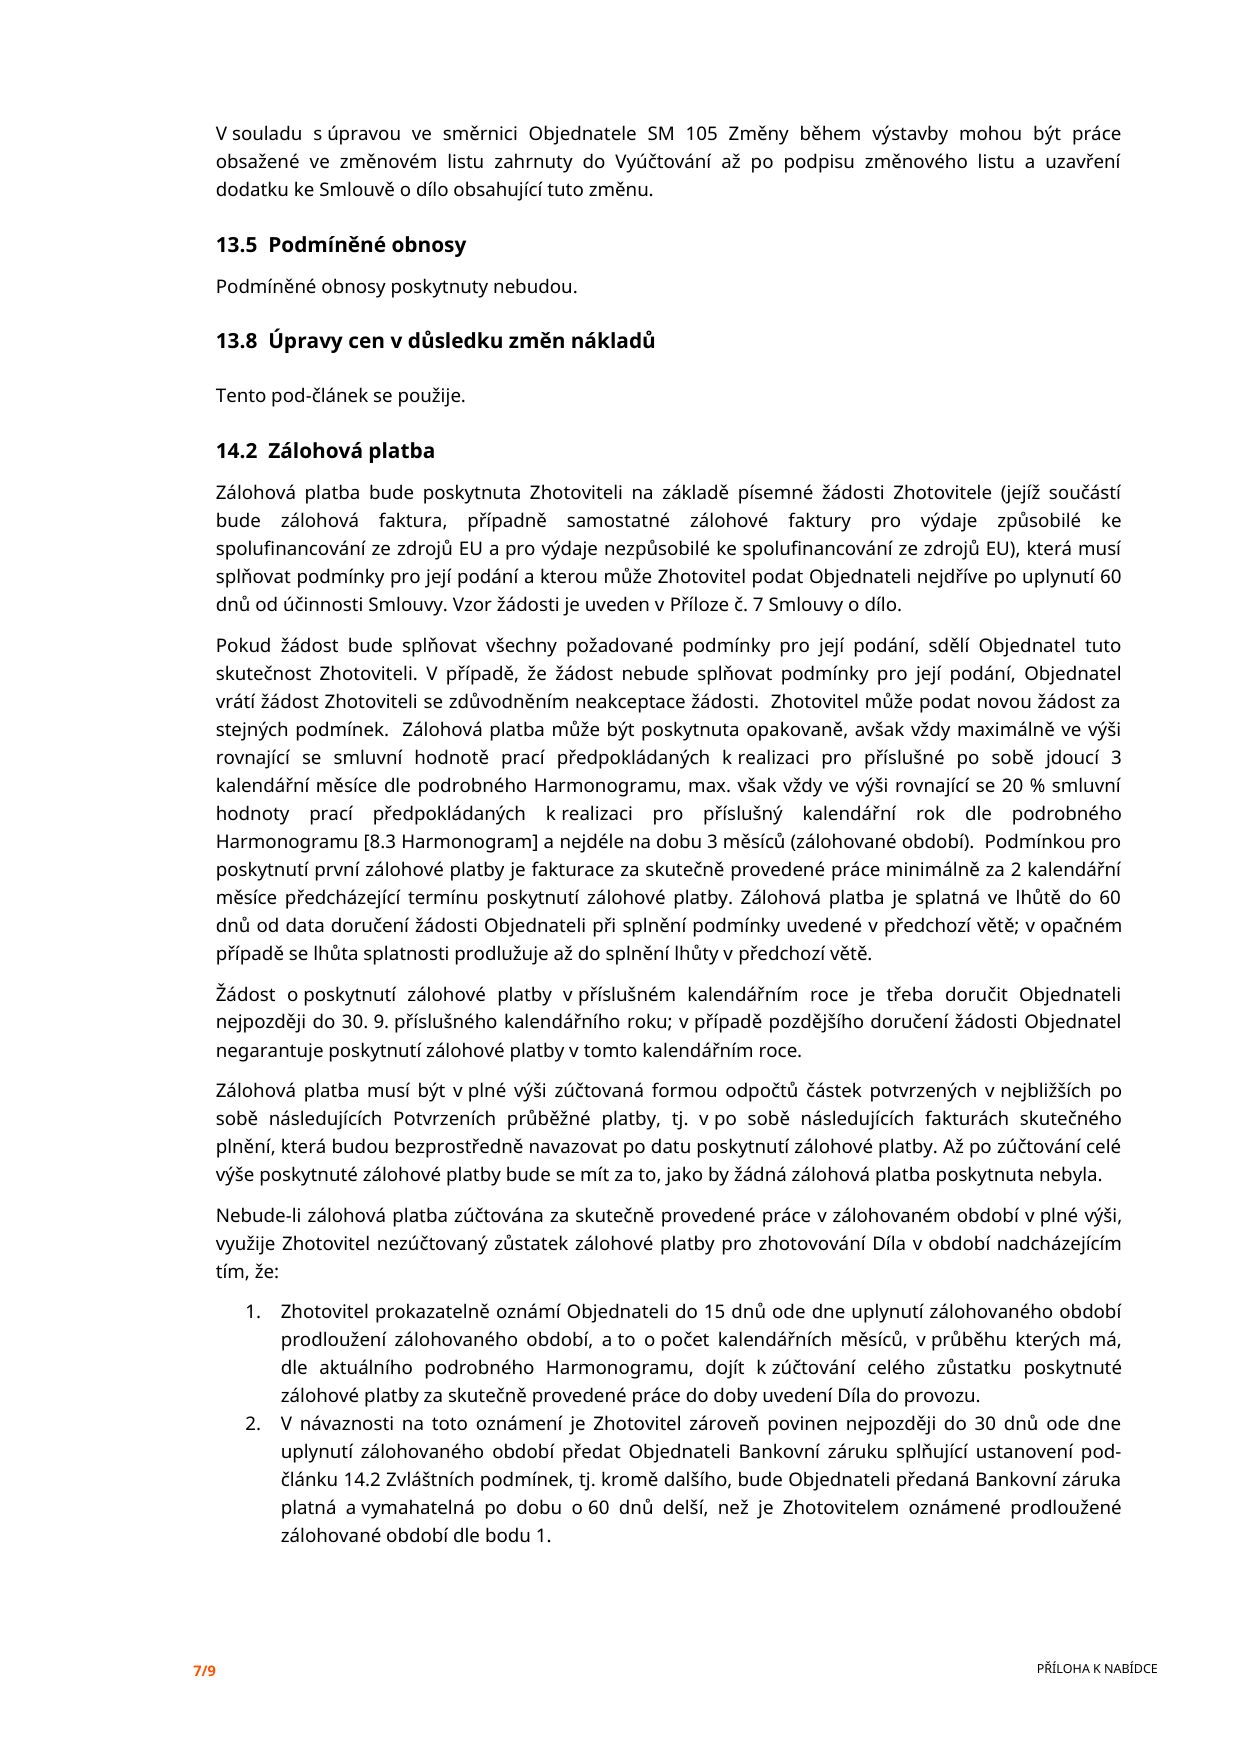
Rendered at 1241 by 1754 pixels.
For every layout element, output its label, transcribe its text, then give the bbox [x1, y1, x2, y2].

list V návaznosti na toto oznámení je Zhotovitel zároveň povinen nejpozději do 30 dnů ode dne uplynutí zálohovaného období předat Objednateli Bankovní záruku splňující ustanovení pod-článku 14.2 Zvláštních podmínek, tj. kromě dalšího, bude Objednateli předaná Bankovní záruka platná a vymahatelná po dobu o 60 dnů delší, než je Zhotovitelem oznámené prodloužené zálohované období dle bodu 1. [245, 1411, 1122, 1548]
text Nebude-li zálohová platba zúčtována za skutečně provedené práce v zálohovaném období v plné výši, využije Zhotovitel nezúčtovaný zůstatek zálohové platby pro zhotovování Díla v období nadcházejícím tím, že: [216, 1202, 1122, 1283]
text 13.5 Podmíněné obnosy [216, 230, 1122, 258]
text Pokud žádost bude splňovat všechny požadované podmínky pro její podání, sdělí Objednatel tuto skutečnost Zhotoviteli. V případě, že žádost nebude splňovat podmínky pro její podání, Objednatel vrátí žádost Zhotoviteli se zdůvodněním neakceptace žádosti. Zhotovitel může podat novou žádost za stejných podmínek. Zálohová platba může být poskytnuta opakovaně, avšak vždy maximálně ve výši rovnající se smluvní hodnotě prací předpokládaných k realizaci pro příslušné po sobě jdoucí 3 kalendářní měsíce dle podrobného Harmonogramu, max. však vždy ve výši rovnající se 20 % smluvní hodnoty prací předpokládaných k realizaci pro příslušný kalendářní rok dle podrobného Harmonogramu [8.3 Harmonogram] a nejdéle na dobu 3 měsíců (zálohované období). Podmínkou pro poskytnutí první zálohové platby je fakturace za skutečně provedené práce minimálně za 2 kalendářní měsíce předcházející termínu poskytnutí zálohové platby. Zálohová platba je splatná ve lhůtě do 60 dnů od data doručení žádosti Objednateli při splnění podmínky uvedené v předchozí větě; v opačném případě se lhůta splatnosti prodlužuje až do splnění lhůty v předchozí větě. [216, 632, 1122, 966]
text Zálohová platba musí být v plné výši zúčtovaná formou odpočtů částek potvrzených v nejbližších po sobě následujících Potvrzeních průběžné platby, tj. v po sobě následujících fakturách skutečného plnění, která budou bezprostředně navazovat po datu poskytnutí zálohové platby. Až po zúčtování celé výše poskytnuté zálohové platby bude se mít za to, jako by žádná zálohová platba poskytnuta nebyla. [216, 1077, 1122, 1187]
text Tento pod-článek se použije. [216, 383, 1122, 408]
text 14.2 Zálohová platba [216, 436, 1122, 464]
text Zálohová platba bude poskytnuta Zhotoviteli na základě písemné žádosti Zhotovitele (jejíž součástí bude zálohová faktura, případně samostatné zálohové faktury pro výdaje způsobilé ke spolufinancování ze zdrojů EU a pro výdaje nezpůsobilé ke spolufinancování ze zdrojů EU), která musí splňovat podmínky pro její podání a kterou může Zhotovitel podat Objednateli nejdříve po uplynutí 60 dnů od účinnosti Smlouvy. Vzor žádosti je uveden v Příloze č. 7 Smlouvy o dílo. [216, 479, 1122, 617]
text Žádost o poskytnutí zálohové platby v příslušném kalendářním roce je třeba doručit Objednateli nejpozději do 30. 9. příslušného kalendářního roku; v případě pozdějšího doručení žádosti Objednatel negarantuje poskytnutí zálohové platby v tomto kalendářním roce. [216, 981, 1122, 1062]
text 13.8 Úpravy cen v důsledku změn nákladů [216, 326, 1122, 355]
text Podmíněné obnosy poskytnuty nebudou. [216, 273, 1122, 299]
text V souladu s úpravou ve směrnici Objednatele SM 105 Změny během výstavby mohou být práce obsažené ve změnovém listu zahrnuty do Vyúčtování až po podpisu změnového listu a uzavření dodatku ke Smlouvě o dílo obsahující tuto změnu. [216, 121, 1122, 202]
list Zhotovitel prokazatelně oznámí Objednateli do 15 dnů ode dne uplynutí zálohovaného období prodloužení zálohovaného období, a to o počet kalendářních měsíců, v průběhu kterých má, dle aktuálního podrobného Harmonogramu, dojít k zúčtování celého zůstatku poskytnuté zálohové platby za skutečně provedené práce do doby uvedení Díla do provozu. [245, 1298, 1122, 1408]
